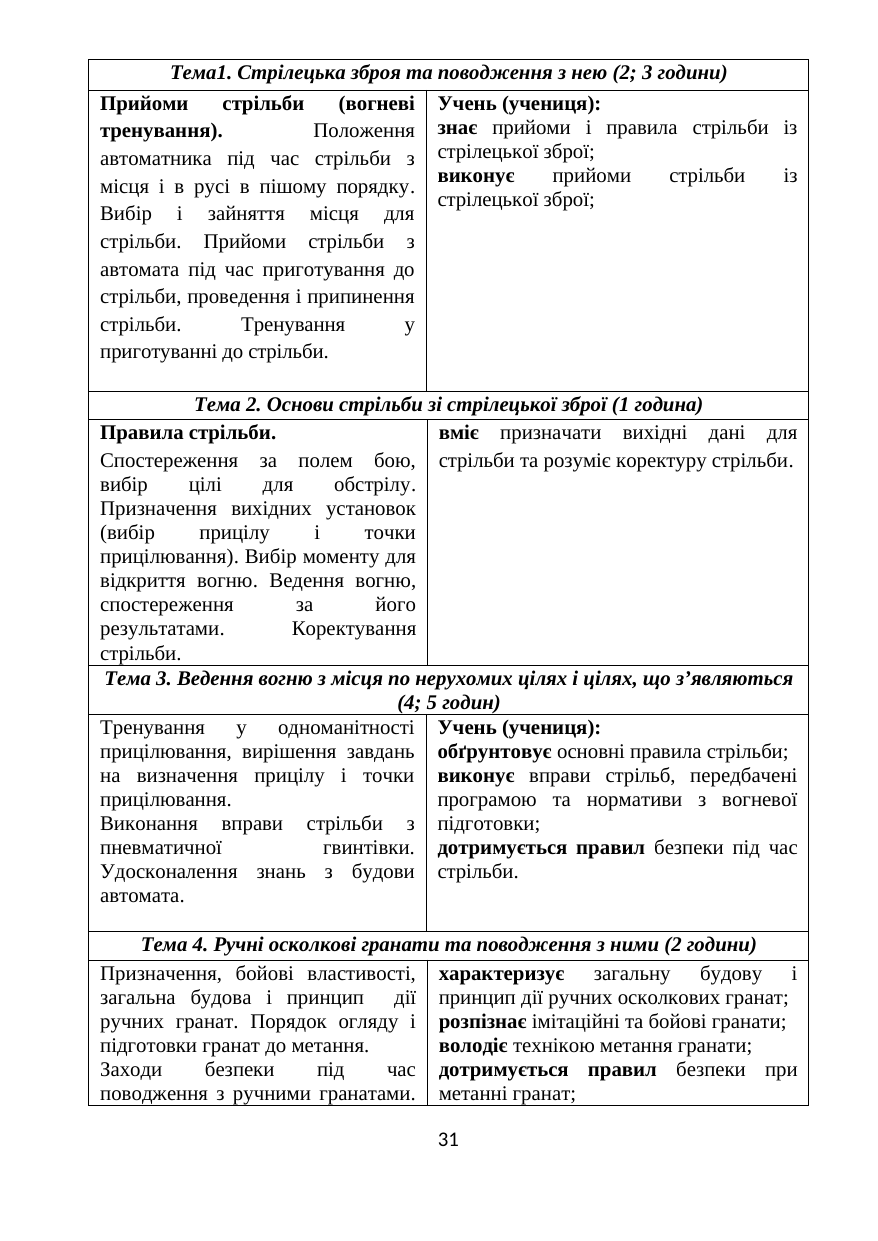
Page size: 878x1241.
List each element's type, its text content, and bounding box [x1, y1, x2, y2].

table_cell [428, 961, 808, 1105]
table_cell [89, 961, 427, 1105]
table_cell вміє призначати вихідні дані для стрільби та розуміє коректуру стрільби. [428, 420, 808, 664]
table_cell Тема 3. Ведення вогню з місця по нерухомих цілях і цілях, що з’являються (4; 5 годин) [89, 666, 808, 714]
table_cell Учень (учениця): знає прийоми і правила стрільби із стрілецької зброї; виконує прийоми стрільби із стрілецької зброї; [427, 91, 808, 391]
table_cell Тема1. Стрілецька зброя та поводження з нею (2; 3 години) [89, 60, 808, 90]
table_cell Правила стрільби. Спостереження за полем бою, вибір цілі для обстрілу. Призначення вихідних установок (вибір прицілу і точки прицілювання). Вибір моменту для відкриття вогню. Ведення вогню, спостереження за його результатами. Коректування стрільби. [89, 420, 427, 664]
table_cell Тема 2. Основи стрільби зі стрілецької зброї (1 година) [89, 392, 808, 419]
table_cell Тема 4. Ручні осколкові гранати та поводження з ними (2 години) [89, 932, 808, 959]
table_cell Учень (учениця): обґрунтовує основні правила стрільби; виконує вправи стрільб, передбачені програмою та нормативи з вогневої підготовки; дотримується правил безпеки під час стрільби. [427, 715, 808, 931]
table_cell Прийоми стрільби (вогневі тренування). Положення автоматника під час стрільби з місця і в русі в пішому порядку. Вибір і зайняття місця для стрільби. Прийоми стрільби з автомата під час приготування до стрільби, проведення і припинення стрільби. Тренування у приготуванні до стрільби. [89, 91, 426, 391]
table_cell Тренування у одноманітності прицілювання, вирішення завдань на визначення прицілу і точки прицілювання. Виконання вправи стрільби з пневматичної гвинтівки. Удосконалення знань з будови автомата. [89, 715, 426, 931]
